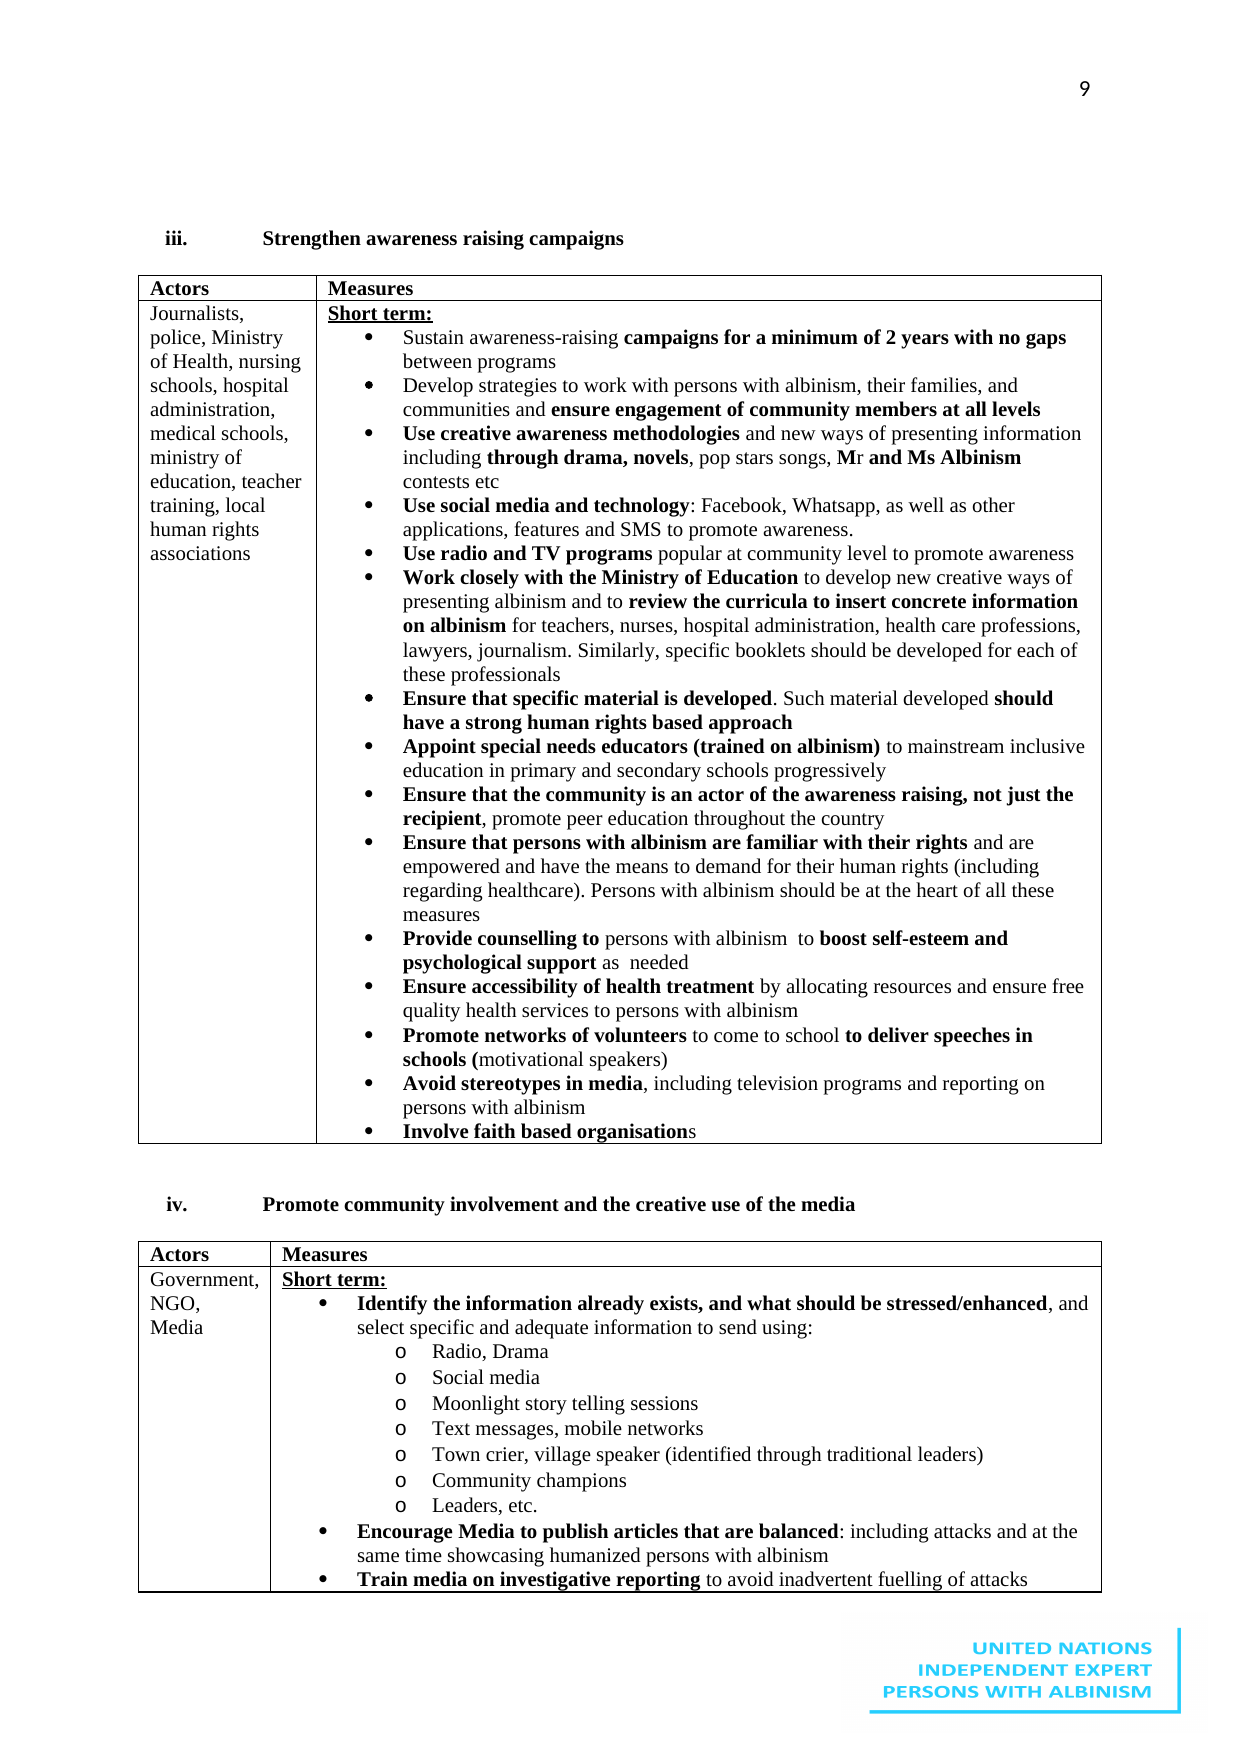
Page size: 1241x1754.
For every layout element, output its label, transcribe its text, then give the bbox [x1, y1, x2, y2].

table_cell Short term: Sustain awareness-raising campaigns for a minimum of 2 years with no gaps between programs Develop strategies to work with persons with albinism, their families, and communities and ensure engagement of community members at all levels Use creative awareness methodologies and new ways of presenting information including through drama, novels, pop stars songs, Mr and Ms Albinism contests etc Use social media and technology: Facebook, Whatsapp, as well as other applications, features and SMS to promote awareness. Use radio and TV programs popular at community level to promote awareness Work closely with the Ministry of Education to develop new creative ways of presenting albinism and to review the curricula to insert concrete information on albinism for teachers, nurses, hospital administration, health care professions, lawyers, journalism. Similarly, specific booklets should be developed for each of these professionals Ensure that specific material is developed. Such material developed should have a strong human rights based approach Appoint special needs educators (trained on albinism) to mainstream inclusive education in primary and secondary schools progressively Ensure that the community is an actor of the awareness raising, not just the recipient, promote peer education throughout the country Ensure that persons with albinism are familiar with their rights and are empowered and have the means to demand for their human rights (including regarding healthcare). Persons with albinism should be at the heart of all these measures Provide counselling to persons with albinism to boost self-esteem and psychological support as needed Ensure accessibility of health treatment by allocating resources and ensure free quality health services to persons with albinism Promote networks of volunteers to come to school to deliver speeches in schools (motivational speakers) Avoid stereotypes in media, including television programs and reporting on persons with albinism Involve faith based organisations [317, 301, 1101, 1143]
table_header Measures [317, 276, 1101, 299]
table_cell Journalists, police, Ministry of Health, nursing schools, hospital administration, medical schools, ministry of education, teacher training, local human rights associations [139, 301, 316, 1143]
list Promote community involvement and the creative use of the media [187, 1192, 1090, 1216]
table_cell Government, NGO, Media [139, 1267, 270, 1591]
list Strengthen awareness raising campaigns [187, 226, 1090, 250]
table_header Actors [139, 276, 316, 299]
table_header Measures [271, 1242, 1101, 1266]
table_header Actors [139, 1242, 270, 1266]
picture [840, 1612, 1209, 1733]
